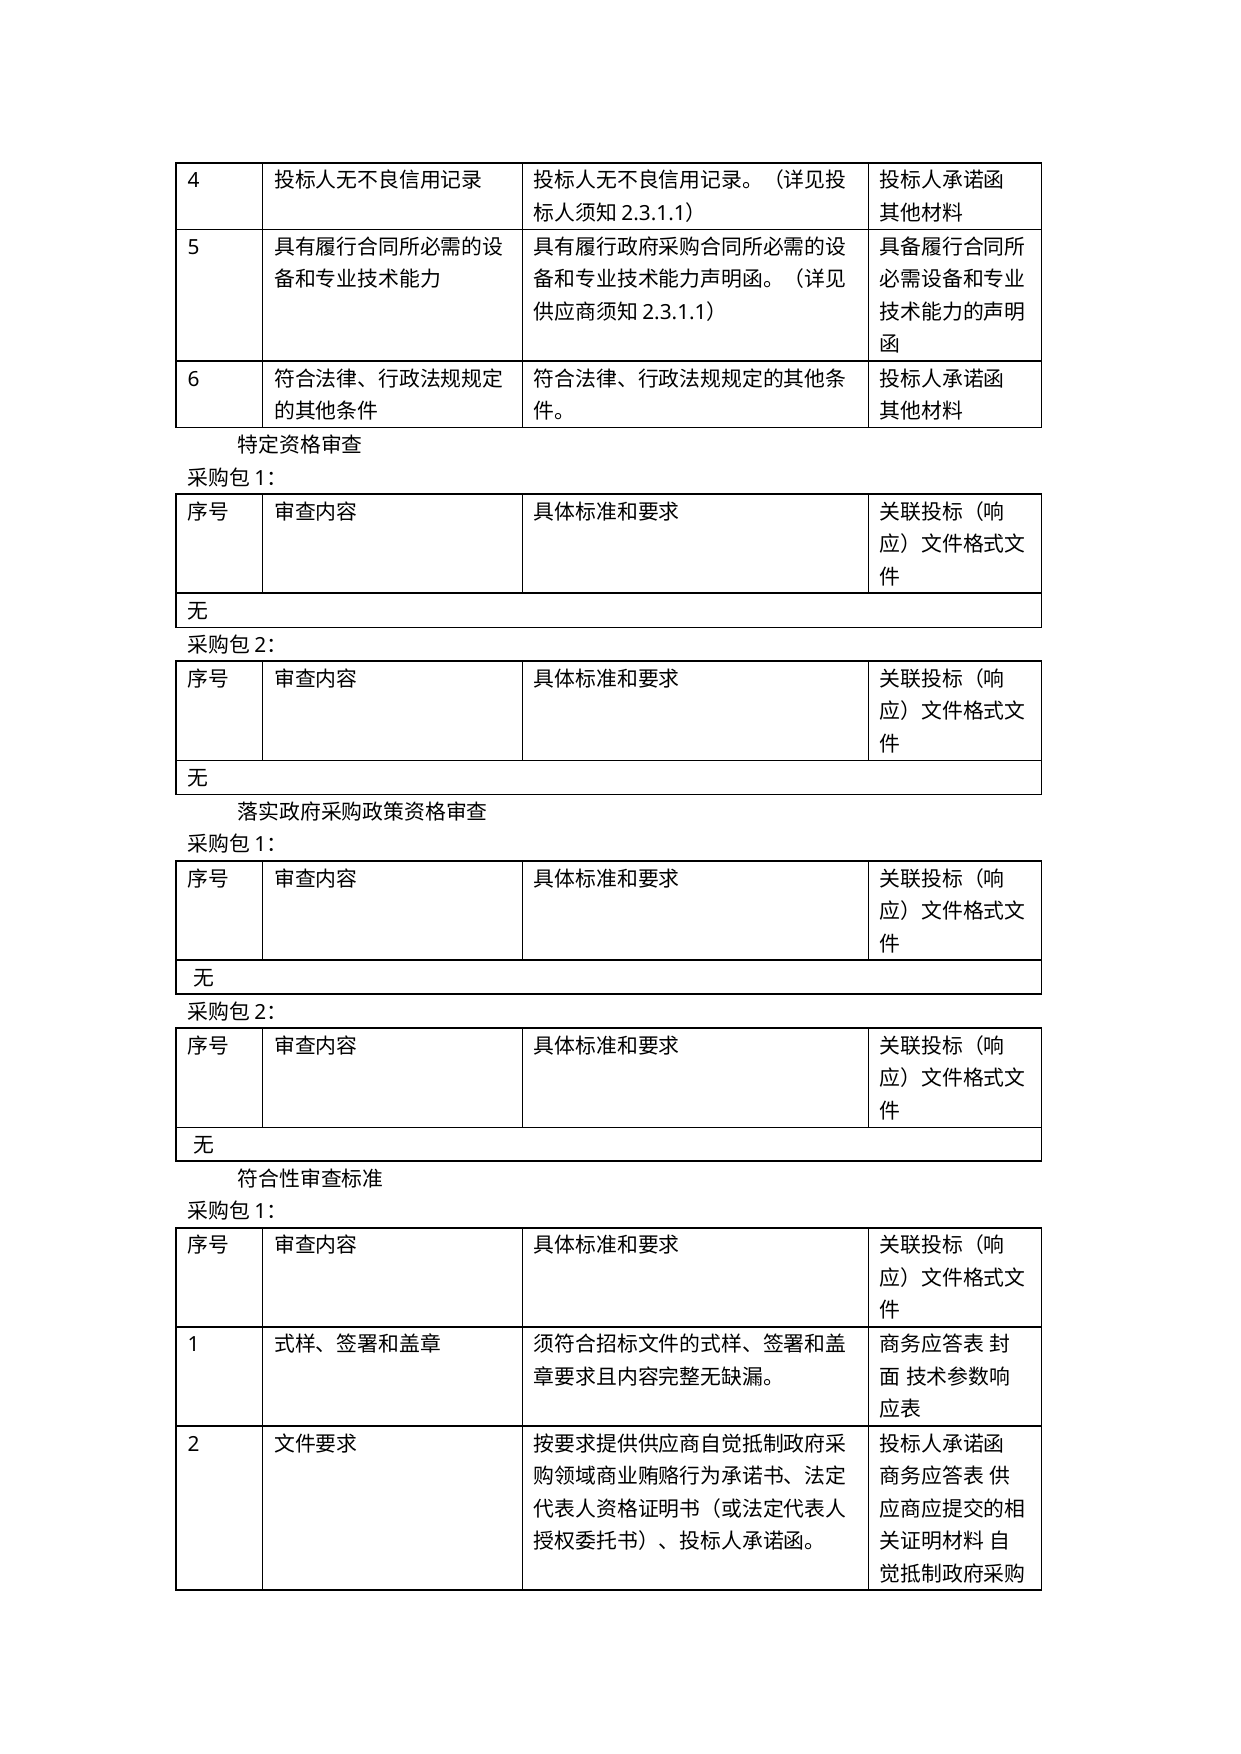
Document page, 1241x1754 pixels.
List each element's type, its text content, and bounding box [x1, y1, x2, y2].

table_header 具体标准和要求 [523, 862, 868, 959]
table_header 具体标准和要求 [523, 495, 868, 592]
table_header 关联投标（响应）文件格式文件 [869, 1229, 1041, 1326]
table_cell 须符合招标文件的式样、签署和盖章要求且内容完整无缺漏。 [523, 1328, 868, 1425]
text 落实政府采购政策资格审查 [187, 795, 1053, 828]
table_header 具体标准和要求 [523, 1229, 868, 1326]
text 采购包2： [187, 995, 1053, 1027]
text 采购包2： [187, 628, 1053, 660]
text 符合性审查标准 [187, 1162, 1053, 1194]
table_cell 4 [177, 164, 262, 228]
table_cell 符合法律、行政法规规定的其他条件 [263, 362, 522, 427]
text 采购包1： [187, 461, 1053, 493]
text 特定资格审查 [187, 428, 1053, 461]
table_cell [869, 1427, 1041, 1589]
text 采购包1： [187, 828, 1053, 860]
table_cell 文件要求 [263, 1427, 522, 1589]
table_cell 1 [177, 1328, 262, 1425]
table_cell 投标人无不良信用记录 [263, 164, 522, 228]
table_cell 5 [177, 230, 262, 360]
table_header 具体标准和要求 [523, 1029, 868, 1126]
table_header 审查内容 [263, 495, 522, 592]
table_header 审查内容 [263, 1029, 522, 1126]
table_cell 具有履行合同所必需的设备和专业技术能力 [263, 230, 522, 360]
table_cell 投标人承诺函 其他材料 [869, 362, 1041, 427]
table_header 序号 [177, 1029, 262, 1126]
table_cell 无 [177, 761, 1041, 793]
table_header 审查内容 [263, 862, 522, 959]
table_header 关联投标（响应）文件格式文件 [869, 662, 1041, 759]
table_header 具体标准和要求 [523, 662, 868, 759]
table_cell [523, 1427, 868, 1589]
table_cell 式样、签署和盖章 [263, 1328, 522, 1425]
table_cell 投标人无不良信用记录。（详见投标人须知2.3.1.1） [523, 164, 868, 228]
table_cell 符合法律、行政法规规定的其他条件。 [523, 362, 868, 427]
table_header 关联投标（响应）文件格式文件 [869, 1029, 1041, 1126]
table_header 关联投标（响应）文件格式文件 [869, 862, 1041, 959]
table_cell 无 [177, 961, 1041, 993]
table_cell 无 [177, 1128, 1041, 1160]
table_header 审查内容 [263, 662, 522, 759]
text 采购包1： [187, 1194, 1053, 1227]
table_cell 具有履行政府采购合同所必需的设备和专业技术能力声明函。（详见供应商须知2.3.1.1） [523, 230, 868, 360]
table_header 序号 [177, 1229, 262, 1326]
table_cell 无 [177, 594, 1041, 626]
table_header 序号 [177, 862, 262, 959]
table_cell 商务应答表 封面 技术参数响应表 [869, 1328, 1041, 1425]
table_cell 6 [177, 362, 262, 427]
table_header 审查内容 [263, 1229, 522, 1326]
table_cell 投标人承诺函 其他材料 [869, 164, 1041, 228]
table_cell 具备履行合同所必需设备和专业技术能力的声明函 [869, 230, 1041, 360]
table_cell 2 [177, 1427, 262, 1589]
table_header 关联投标（响应）文件格式文件 [869, 495, 1041, 592]
table_header 序号 [177, 662, 262, 759]
table_header 序号 [177, 495, 262, 592]
